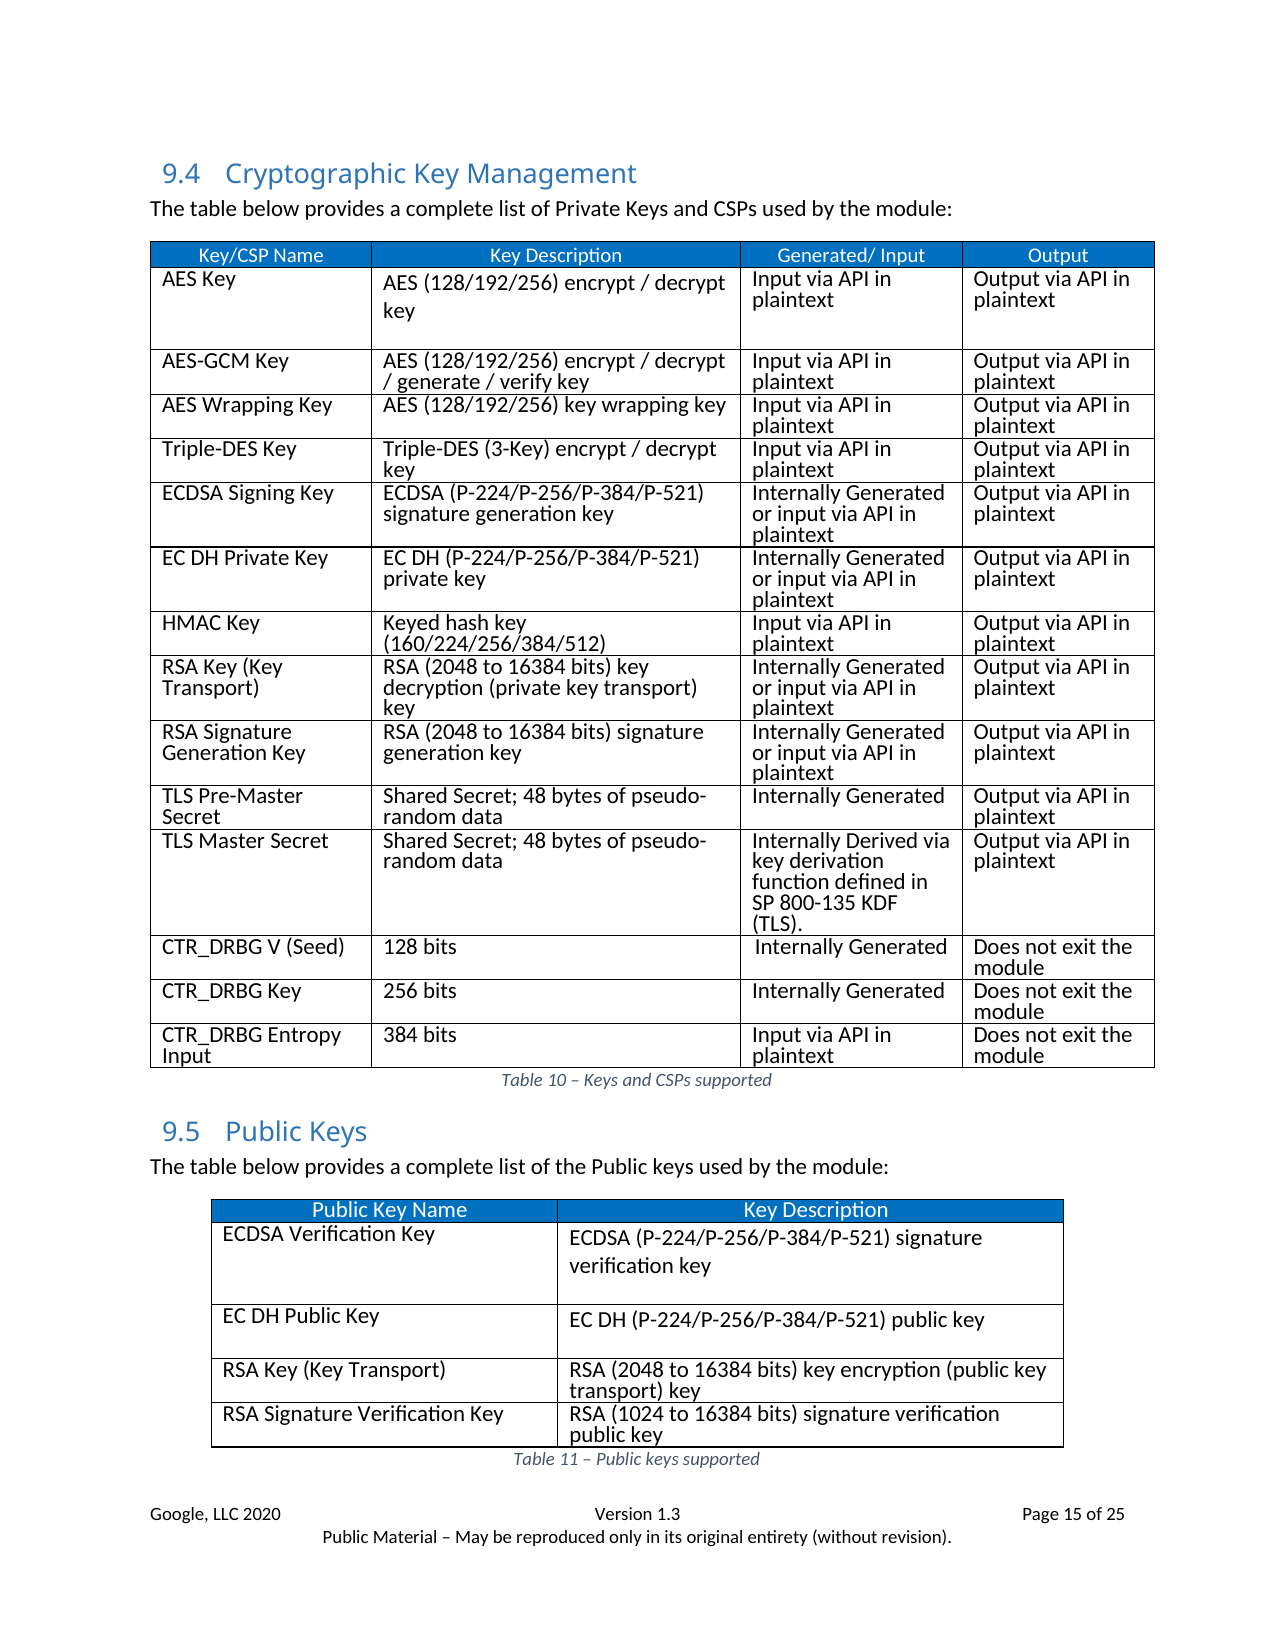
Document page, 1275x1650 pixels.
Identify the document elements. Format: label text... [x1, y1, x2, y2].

table_cell Internally Generated or input via API in plaintext [741, 656, 962, 720]
table_cell CTR_DRBG Key [151, 980, 371, 1023]
table_cell ECDSA Signing Key [151, 483, 371, 546]
table_cell AES-GCM Key [151, 350, 371, 393]
table_cell RSA Key (Key Transport) [212, 1359, 557, 1402]
table_cell 128 bits [372, 936, 740, 979]
table_cell RSA Signature Generation Key [151, 721, 371, 785]
table_cell Does not exit the module [963, 980, 1154, 1023]
table_header Key Description [558, 1200, 1063, 1222]
table_cell EC DH (P-224/P-256/P-384/P-521) public key [558, 1305, 1063, 1358]
text Table 11 – Public keys supported [150, 1447, 1125, 1470]
table_cell Input via API in plaintext [741, 268, 962, 349]
table_cell Input via API in plaintext [741, 612, 962, 655]
text The table below provides a complete list of Private Keys and CSPs used by the module: [150, 194, 1125, 222]
table_cell HMAC Key [151, 612, 371, 655]
table_cell Internally Derived via key derivation function defined in SP 800-135 KDF (TLS). [741, 830, 962, 935]
table_cell Output via API in plaintext [963, 483, 1154, 546]
table_cell Output via API in plaintext [963, 786, 1154, 829]
table_cell Output via API in plaintext [963, 268, 1154, 349]
table_cell Output via API in plaintext [963, 830, 1154, 935]
subtitle Public Keys [162, 1112, 1125, 1149]
table_cell Shared Secret; 48 bytes of pseudo-random data [372, 786, 740, 829]
table_cell Internally Generated [741, 786, 962, 829]
table_cell AES Wrapping Key [151, 395, 371, 437]
table_cell Output via API in plaintext [963, 350, 1154, 393]
subtitle Cryptographic Key Management [162, 154, 1125, 191]
table_cell Output via API in plaintext [963, 439, 1154, 482]
table_header Key/CSP Name [151, 242, 371, 267]
table_cell RSA (2048 to 16384 bits) signature generation key [372, 721, 740, 785]
table_cell Internally Generated or input via API in plaintext [741, 721, 962, 785]
table_cell Input via API in plaintext [741, 350, 962, 393]
table_cell Internally Generated [741, 980, 962, 1023]
table_cell AES (128/192/256) key wrapping key [372, 395, 740, 437]
text Table 10 – Keys and CSPs supported [150, 1068, 1125, 1091]
table_cell ECDSA Verification Key [212, 1223, 557, 1304]
table_cell EC DH Public Key [212, 1305, 557, 1358]
table_cell RSA Signature Verification Key [212, 1403, 557, 1446]
table_cell Keyed hash key (160/224/256/384/512) [372, 612, 740, 655]
table_cell Input via API in plaintext [741, 439, 962, 482]
table_cell AES Key [151, 268, 371, 349]
table_cell Triple-DES (3-Key) encrypt / decrypt key [372, 439, 740, 482]
table_cell CTR_DRBG Entropy Input [151, 1024, 371, 1067]
table_cell Internally Generated or input via API in plaintext [741, 483, 962, 546]
table_cell Shared Secret; 48 bytes of pseudo-random data [372, 830, 740, 935]
table_cell Input via API in plaintext [741, 1024, 962, 1067]
table_cell ECDSA (P-224/P-256/P-384/P-521) signature generation key [372, 483, 740, 546]
table_cell EC DH Private Key [151, 548, 371, 611]
table_cell Output via API in plaintext [963, 612, 1154, 655]
table_header Key Description [372, 242, 740, 267]
table_cell Output via API in plaintext [963, 395, 1154, 437]
table_cell RSA (1024 to 16384 bits) signature verification public key [558, 1403, 1063, 1446]
table_header Public Key Name [212, 1200, 557, 1222]
table_cell Output via API in plaintext [963, 656, 1154, 720]
table_cell RSA Key (Key Transport) [151, 656, 371, 720]
table_cell TLS Master Secret [151, 830, 371, 935]
table_cell Internally Generated or input via API in plaintext [741, 548, 962, 611]
table_cell Internally Generated [741, 936, 962, 979]
table_cell Does not exit the module [963, 1024, 1154, 1067]
table_cell Input via API in plaintext [741, 395, 962, 437]
table_cell Triple-DES Key [151, 439, 371, 482]
table_cell 384 bits [372, 1024, 740, 1067]
table_cell RSA (2048 to 16384 bits) key decryption (private key transport) key [372, 656, 740, 720]
table_cell Does not exit the module [963, 936, 1154, 979]
table_cell EC DH (P-224/P-256/P-384/P-521) private key [372, 548, 740, 611]
table_cell 256 bits [372, 980, 740, 1023]
table_cell ECDSA (P-224/P-256/P-384/P-521) signature verification key [558, 1223, 1063, 1304]
table_cell AES (128/192/256) encrypt / decrypt / generate / verify key [372, 350, 740, 393]
table_header Generated/ Input [741, 242, 962, 267]
table_cell RSA (2048 to 16384 bits) key encryption (public key transport) key [558, 1359, 1063, 1402]
text The table below provides a complete list of the Public keys used by the module: [150, 1152, 1125, 1180]
table_cell Output via API in plaintext [963, 548, 1154, 611]
table_cell TLS Pre-Master Secret [151, 786, 371, 829]
table_header Output [963, 242, 1154, 267]
table_cell Output via API in plaintext [963, 721, 1154, 785]
table_cell AES (128/192/256) encrypt / decrypt key [372, 268, 740, 349]
table_cell CTR_DRBG V (Seed) [151, 936, 371, 979]
